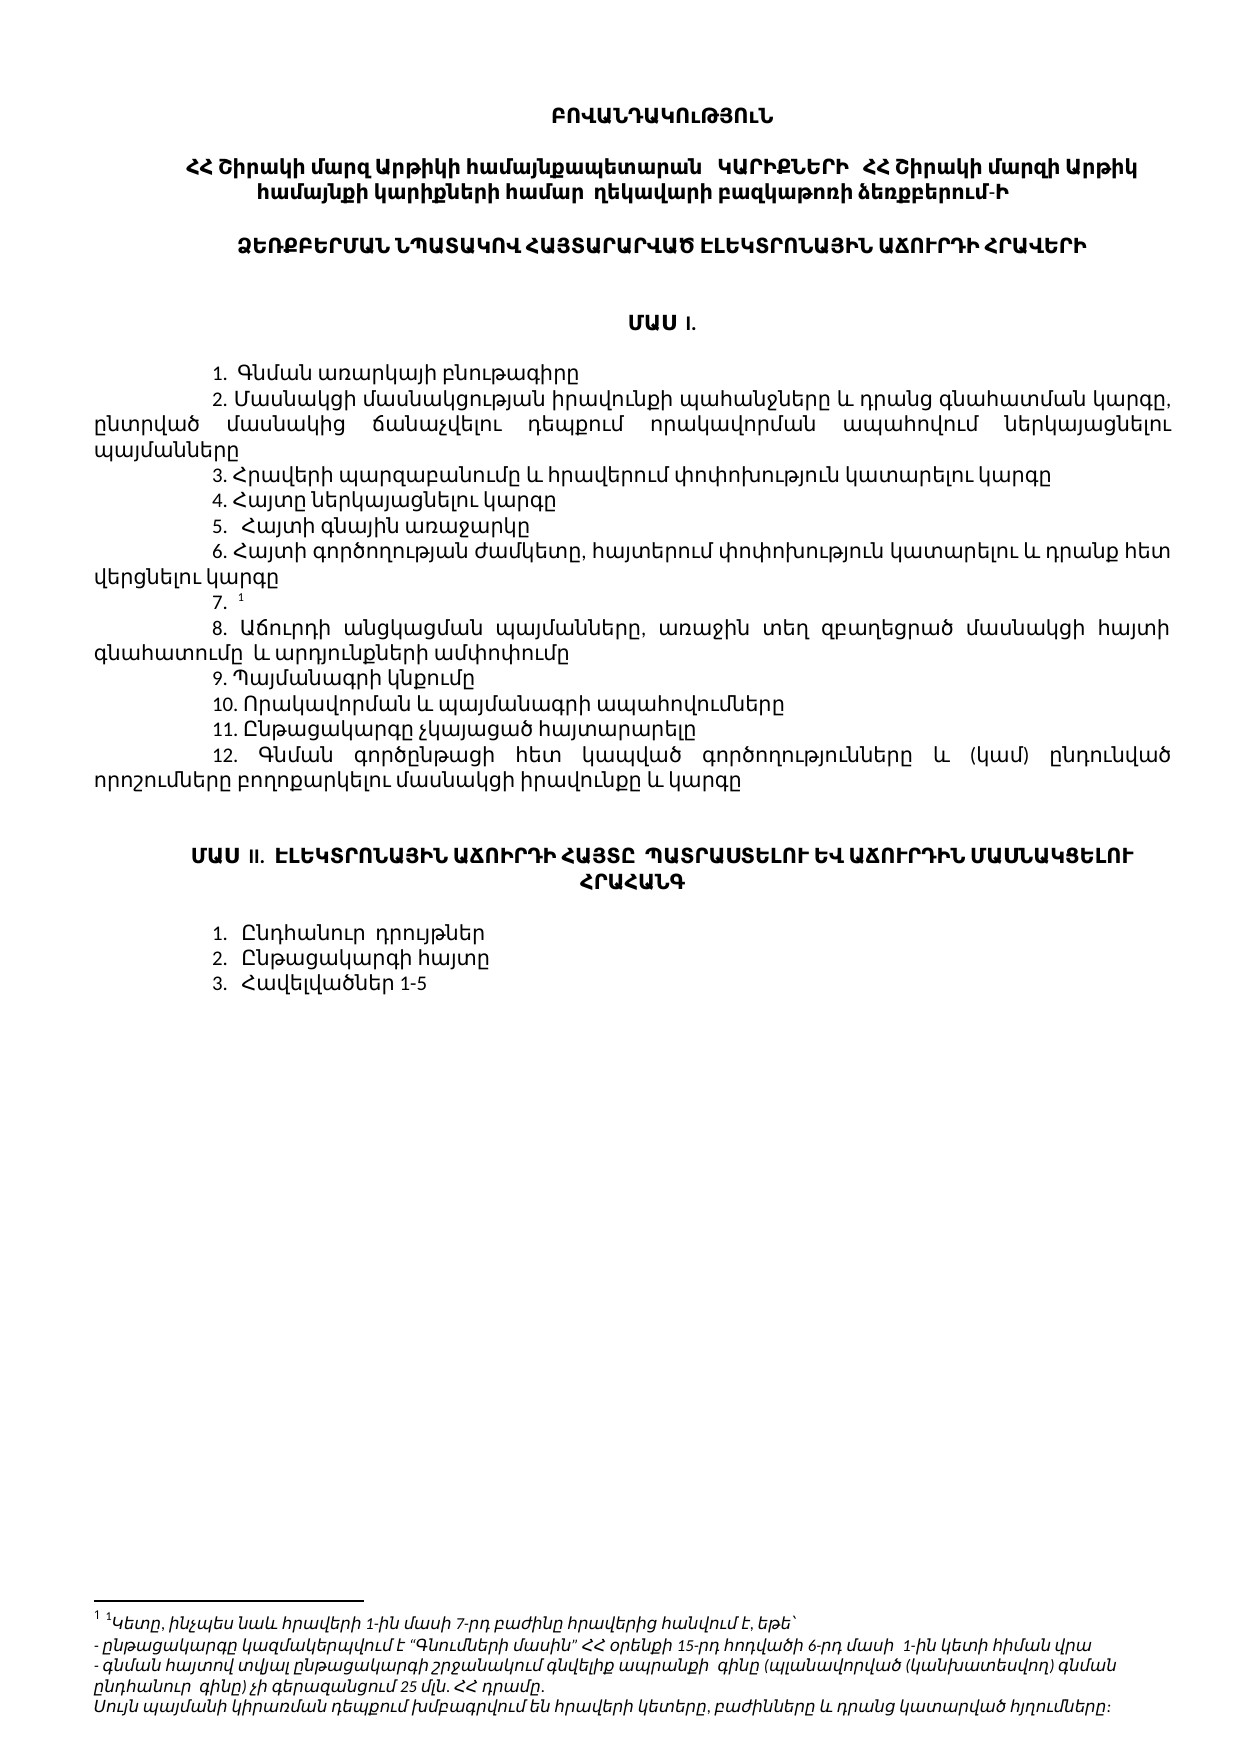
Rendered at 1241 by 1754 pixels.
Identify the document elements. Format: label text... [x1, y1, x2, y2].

text 4. Հայտը ներկայացնելու կարգը [94, 488, 1171, 513]
text ՄԱՍ II. ԷԼԵԿՏՐՈՆԱՅԻՆ ԱՃՈԻՐԴԻ ՀԱՅՏԸ ՊԱՏՐԱՍՏԵԼՈՒ ԵՎ ԱՃՈՒՐԴԻՆ ՄԱՍՆԱԿՑԵԼՈՒ ՀՐԱՀԱՆԳ [94, 843, 1171, 894]
text ՀՀ Շիրակի մարզ Արթիկի համայնքապետարան ԿԱՐԻՔՆԵՐԻ ՀՀ Շիրակի մարզի Արթիկ համայնքի կարիքների համար ղեկավարի բազկաթոռի ձեռքբերում-Ի [94, 154, 1171, 205]
text 7. 1 [94, 589, 1171, 615]
text 3. Հրավերի պարզաբանումը և հրավերում փոփոխություն կատարելու կարգը [94, 462, 1171, 488]
text 2. Մասնակցի մասնակցության իրավունքի պահանջները և դրանց գնահատման կարգը, ընտրված մասնակից ճանաչվելու դեպքում որակավորման ապահովում ներկայացնելու պայմանները [94, 386, 1171, 462]
text 1. Գնման առարկայի բնութագիրը [94, 361, 1171, 386]
text 3. Հավելվածներ 1-5 [94, 971, 1171, 996]
text 11. Ընթացակարգը չկայացած հայտարարելը [94, 716, 1171, 742]
text 2. Ընթացակարգի հայտը [94, 945, 1171, 971]
text 8. Աճուրդի անցկացման պայմանները, առաջին տեղ զբաղեցրած մասնակցի հայտի գնահատումը և արդյունքների ամփոփումը [94, 615, 1171, 666]
text ՄԱՍ I. [94, 310, 1171, 335]
text 10. Որակավորման և պայմանագրի ապահովումները [94, 691, 1171, 716]
text ԲՈՎԱՆԴԱԿՈւԹՅՈւՆ [94, 103, 1171, 128]
text 12. Գնման գործընթացի հետ կապված գործողությունները և (կամ) ընդունված որոշումները բողոքարկելու մասնակցի իրավունքը և կարգը [94, 742, 1171, 793]
text 9. Պայմանագրի կնքումը [94, 666, 1171, 691]
text 1. Ընդհանուր դրույթներ [94, 920, 1171, 945]
text ՁԵՌՔԲԵՐՄԱՆ ՆՊԱՏԱԿՈՎ ՀԱՅՏԱՐԱՐՎԱԾ ԷԼԵԿՏՐՈՆԱՅԻՆ ԱՃՈՒՐԴԻ ՀՐԱՎԵՐԻ [94, 233, 1171, 259]
text 5. Հայտի գնային առաջարկը [94, 513, 1171, 538]
text 6. Հայտի գործողության ժամկետը, հայտերում փոփոխություն կատարելու և դրանք հետ վերցնելու կարգը [94, 538, 1171, 589]
